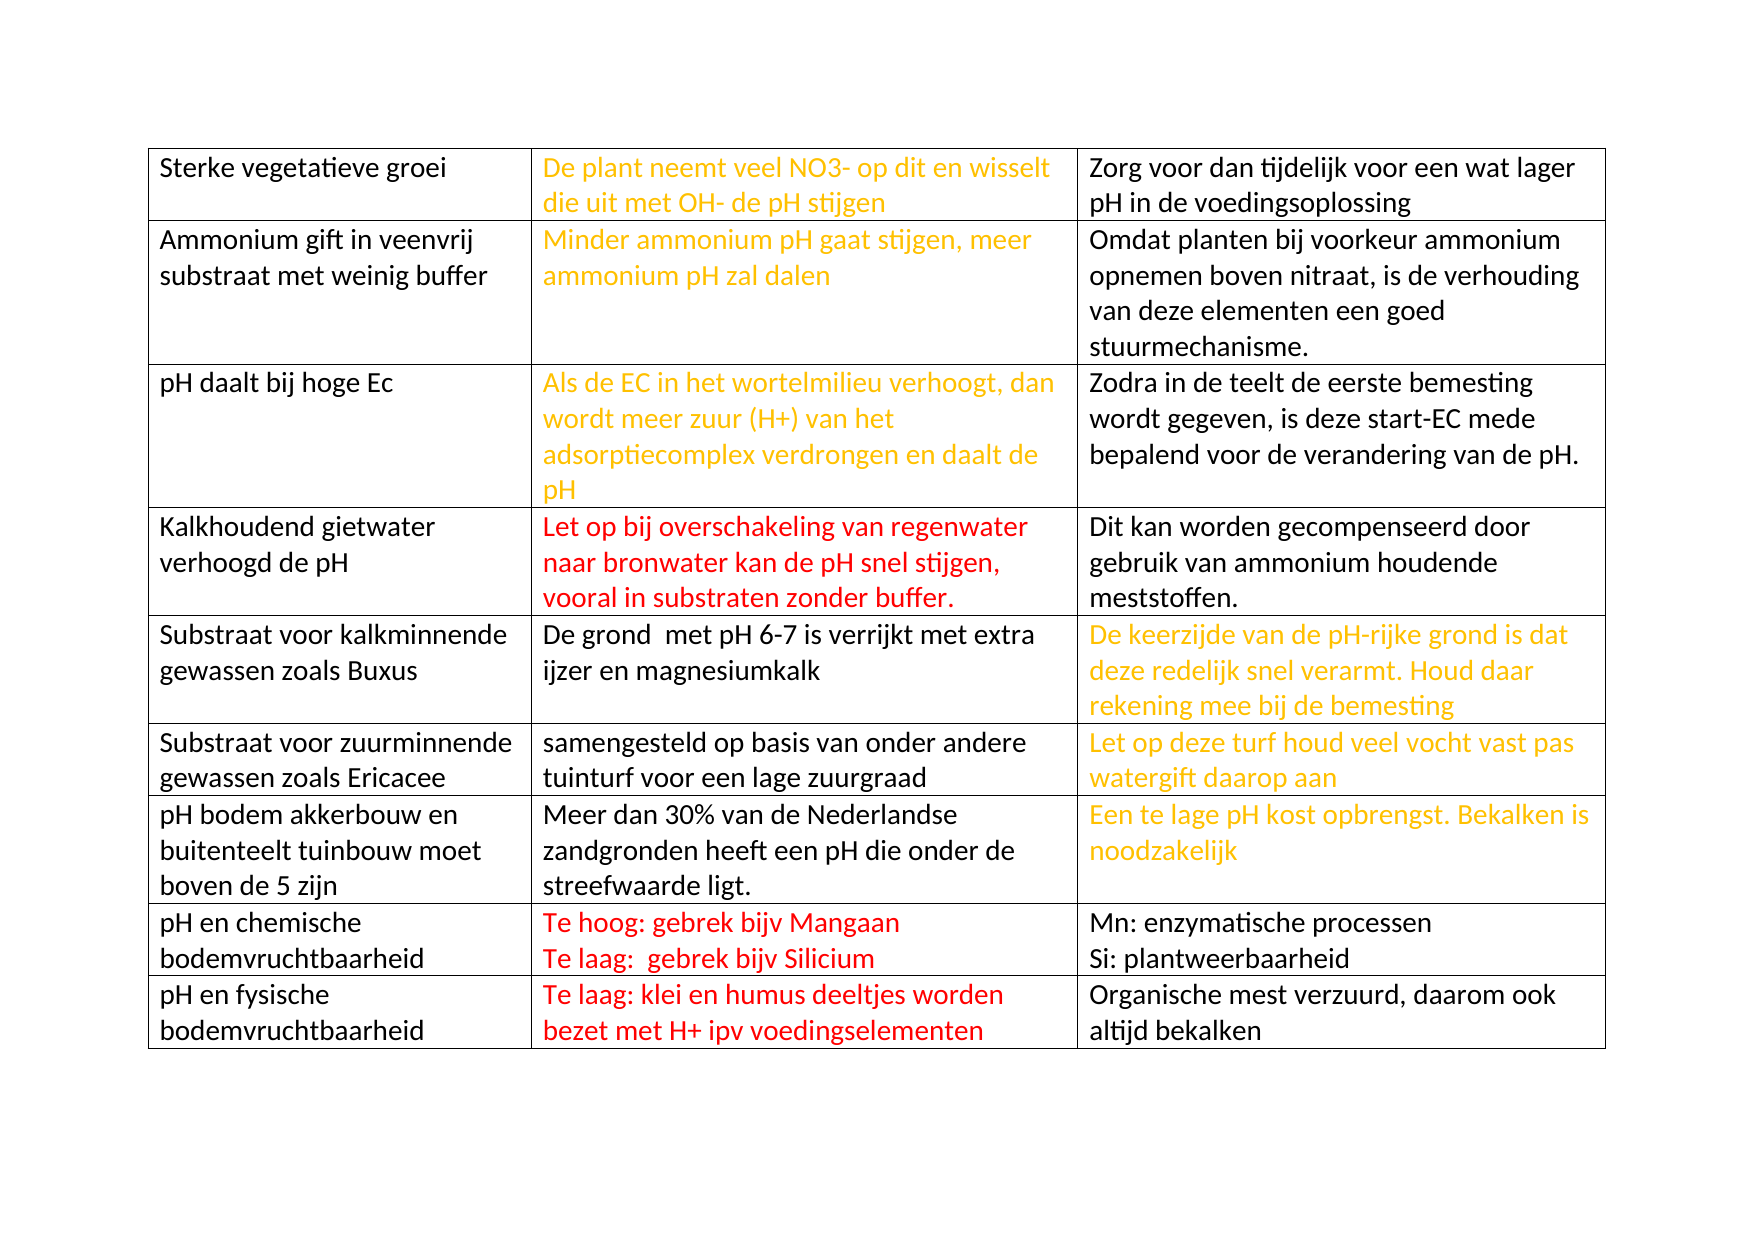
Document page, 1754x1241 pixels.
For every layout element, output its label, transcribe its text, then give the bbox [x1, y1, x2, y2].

table_cell pH en chemische bodemvruchtbaarheid [149, 904, 531, 975]
table_cell Kalkhoudend gietwater verhoogd de pH [149, 508, 531, 615]
table_cell pH bodem akkerbouw en buitenteelt tuinbouw moet boven de 5 zijn [149, 796, 531, 903]
table_cell Zodra in de teelt de eerste bemesting wordt gegeven, is deze start-EC mede bepalend voor de verandering van de pH. [1078, 365, 1605, 507]
table_cell Ammonium gift in veenvrij substraat met weinig buffer [149, 221, 531, 363]
table_cell De keerzijde van de pH-rijke grond is dat deze redelijk snel verarmt. Houd daar rekening mee bij de bemesting [1078, 616, 1605, 723]
table_cell Let op bij overschakeling van regenwater naar bronwater kan de pH snel stijgen, vooral in substraten zonder buffer. [532, 508, 1077, 615]
table_cell Substraat voor kalkminnende gewassen zoals Buxus [149, 616, 531, 723]
table_cell Een te lage pH kost opbrengst. Bekalken is noodzakelijk [1078, 796, 1605, 903]
table_cell De grond met pH 6-7 is verrijkt met extra ijzer en magnesiumkalk [532, 616, 1077, 723]
table_cell Te hoog: gebrek bijv Mangaan Te laag: gebrek bijv Silicium [532, 904, 1077, 975]
table_cell samengesteld op basis van onder andere tuinturf voor een lage zuurgraad [532, 724, 1077, 795]
table_cell Sterke vegetatieve groei [149, 149, 531, 220]
table_cell Omdat planten bij voorkeur ammonium opnemen boven nitraat, is de verhouding van deze elementen een goed stuurmechanisme. [1078, 221, 1605, 363]
table_cell pH daalt bij hoge Ec [149, 365, 531, 507]
table_cell Organische mest verzuurd, daarom ook altijd bekalken [1078, 976, 1605, 1048]
table_cell Als de EC in het wortelmilieu verhoogt, dan wordt meer zuur (H+) van het adsorptiecomplex verdrongen en daalt de pH [532, 365, 1077, 507]
table_cell Let op deze turf houd veel vocht vast pas watergift daarop aan [1078, 724, 1605, 795]
table_cell Meer dan 30% van de Nederlandse zandgronden heeft een pH die onder de streefwaarde ligt. [532, 796, 1077, 903]
table_cell Zorg voor dan tijdelijk voor een wat lager pH in de voedingsoplossing [1078, 149, 1605, 220]
table_cell Dit kan worden gecompenseerd door gebruik van ammonium houdende meststoffen. [1078, 508, 1605, 615]
table_cell Te laag: klei en humus deeltjes worden bezet met H+ ipv voedingselementen [532, 976, 1077, 1048]
table_cell De plant neemt veel NO3- op dit en wisselt die uit met OH- de pH stijgen [532, 149, 1077, 220]
table_cell pH en fysische bodemvruchtbaarheid [149, 976, 531, 1048]
table_cell Mn: enzymatische processen Si: plantweerbaarheid [1078, 904, 1605, 975]
table_cell Minder ammonium pH gaat stijgen, meer ammonium pH zal dalen [532, 221, 1077, 363]
table_cell Substraat voor zuurminnende gewassen zoals Ericacee [149, 724, 531, 795]
